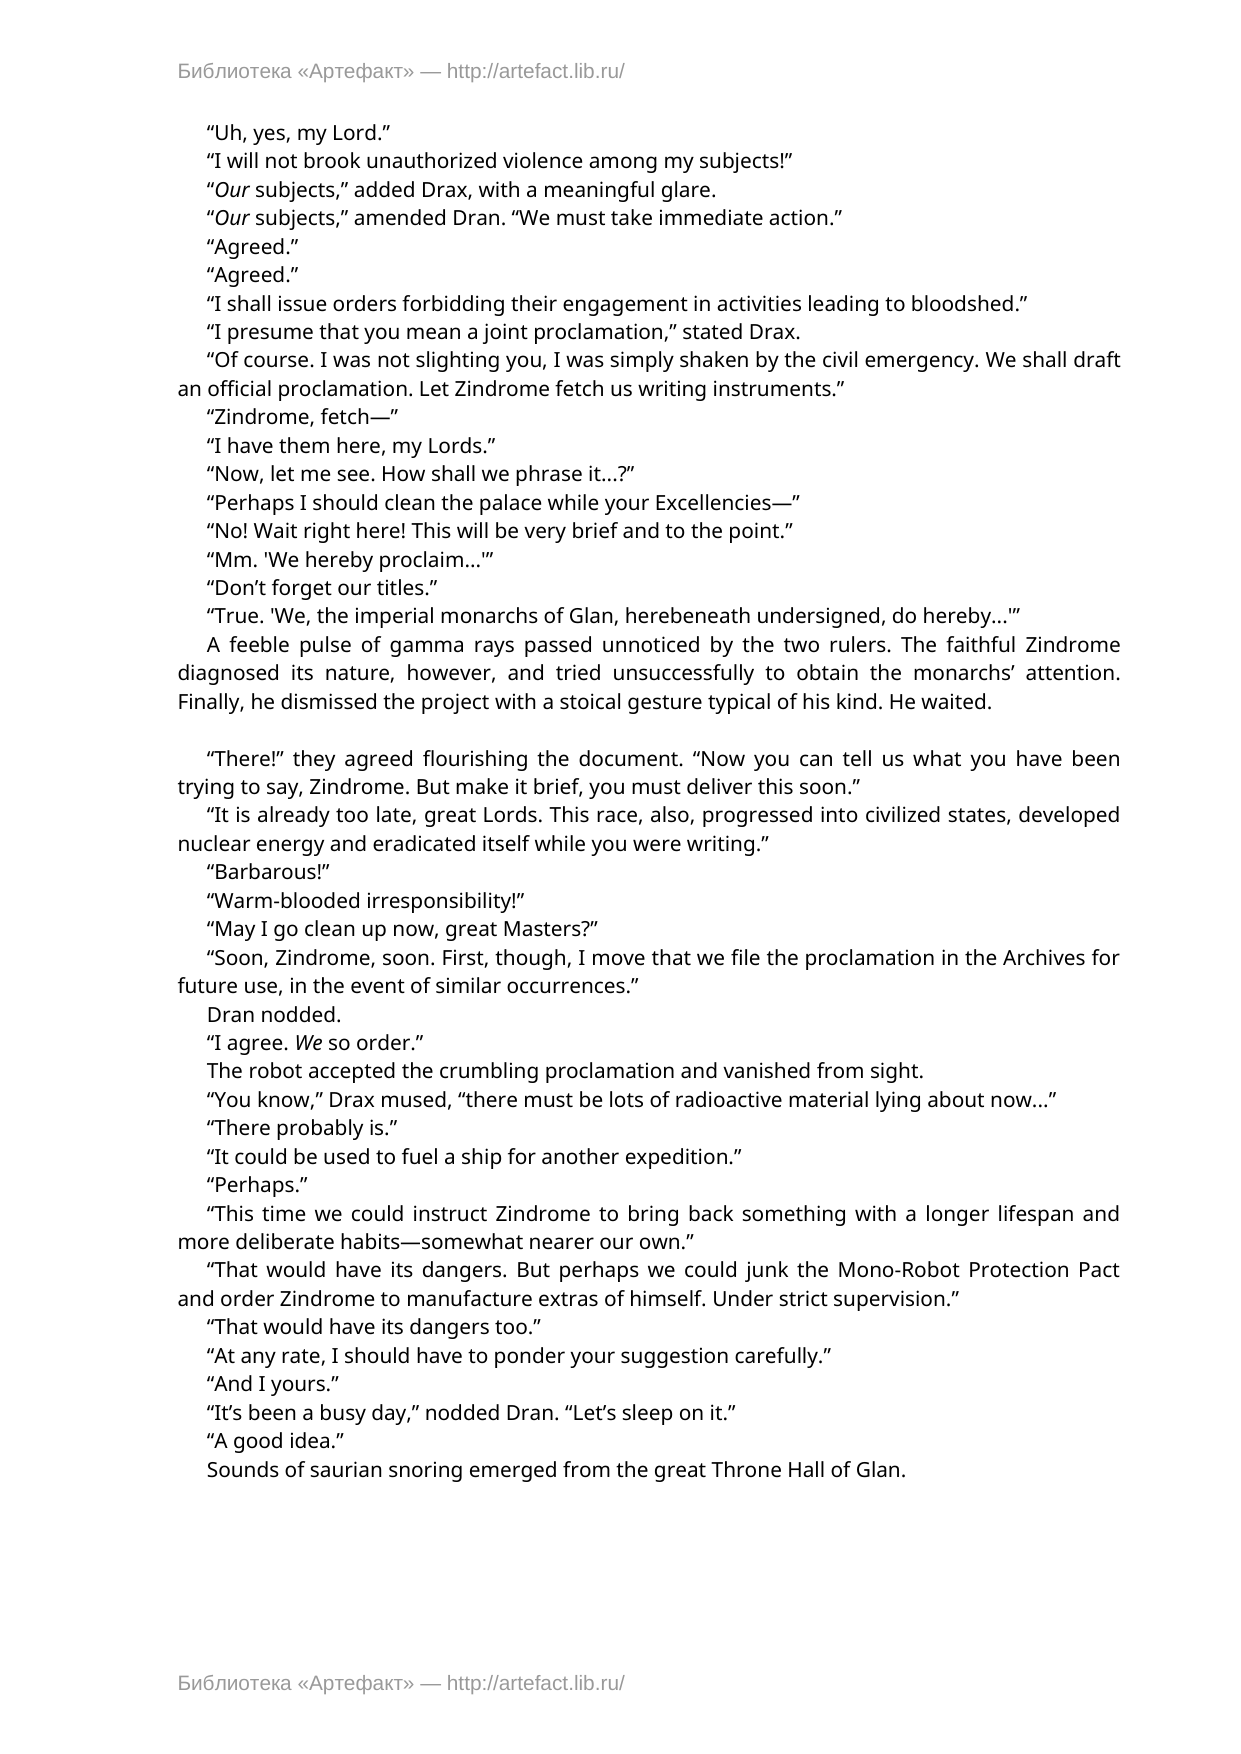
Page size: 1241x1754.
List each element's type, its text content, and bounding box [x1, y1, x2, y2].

text “Perhaps I should clean the palace while your Excellencies—” [177, 488, 1122, 516]
text “It’s been a busy day,” nodded Dran. “Let’s sleep on it.” [177, 1398, 1122, 1426]
text The robot accepted the crumbling proclamation and vanished from sight. [177, 1057, 1122, 1085]
text “At any rate, I should have to ponder your suggestion carefully.” [177, 1341, 1122, 1369]
text “Don’t forget our titles.” [177, 573, 1122, 602]
text “Mm. 'We hereby proclaim...'” [177, 545, 1122, 573]
text “Warm-blooded irresponsibility!” [177, 886, 1122, 914]
text “Our subjects,” amended Dran. “We must take immediate action.” [177, 203, 1122, 232]
text “I will not brook unauthorized violence among my subjects!” [177, 147, 1122, 175]
text “That would have its dangers too.” [177, 1312, 1122, 1341]
text “Uh, yes, my Lord.” [177, 118, 1122, 147]
text “It could be used to fuel a ship for another expedition.” [177, 1142, 1122, 1170]
text “Zindrome, fetch—” [177, 402, 1122, 431]
text “Of course. I was not slighting you, I was simply shaken by the civil emergency. We shall draft an official proclamation. Let Zindrome fetch us writing instruments.” [177, 346, 1122, 402]
text Dran nodded. [177, 1000, 1122, 1028]
text “I shall issue orders forbidding their engagement in activities leading to bloodshed.” [177, 289, 1122, 317]
text A feeble pulse of gamma rays passed unnoticed by the two rulers. The faithful Zindrome diagnosed its nature, however, and tried unsuccessfully to obtain the monarchs’ attention. Finally, he dismissed the project with a stoical gesture typical of his kind. He waited. [177, 630, 1122, 715]
text “No! Wait right here! This will be very brief and to the point.” [177, 516, 1122, 545]
text “Perhaps.” [177, 1170, 1122, 1199]
text “And I yours.” [177, 1369, 1122, 1398]
text “I have them here, my Lords.” [177, 431, 1122, 459]
text “That would have its dangers. But perhaps we could junk the Mono-Robot Protection Pact and order Zindrome to manufacture extras of himself. Under strict supervision.” [177, 1256, 1122, 1312]
text “True. 'We, the imperial monarchs of Glan, herebeneath undersigned, do hereby...'” [177, 602, 1122, 630]
text “Soon, Zindrome, soon. First, though, I move that we file the proclamation in the Archives for future use, in the event of similar occurrences.” [177, 943, 1122, 1000]
text “You know,” Drax mused, “there must be lots of radioactive material lying about now...” [177, 1085, 1122, 1113]
text “Agreed.” [177, 232, 1122, 260]
text “Barbarous!” [177, 857, 1122, 886]
text “Agreed.” [177, 260, 1122, 289]
text “This time we could instruct Zindrome to bring back something with a longer lifespan and more deliberate habits—somewhat nearer our own.” [177, 1199, 1122, 1256]
text “May I go clean up now, great Masters?” [177, 914, 1122, 943]
text Sounds of saurian snoring emerged from the great Throne Hall of Glan. [177, 1455, 1122, 1483]
text “I presume that you mean a joint proclamation,” stated Drax. [177, 317, 1122, 346]
text “There probably is.” [177, 1113, 1122, 1142]
text “It is already too late, great Lords. This race, also, progressed into civilized states, developed nuclear energy and eradicated itself while you were writing.” [177, 801, 1122, 857]
text “A good idea.” [177, 1426, 1122, 1455]
text “Now, let me see. How shall we phrase it...?” [177, 459, 1122, 488]
text “There!” they agreed flourishing the document. “Now you can tell us what you have been trying to say, Zindrome. But make it brief, you must deliver this soon.” [177, 744, 1122, 801]
text “I agree. We so order.” [177, 1028, 1122, 1057]
text “Our subjects,” added Drax, with a meaningful glare. [177, 175, 1122, 203]
